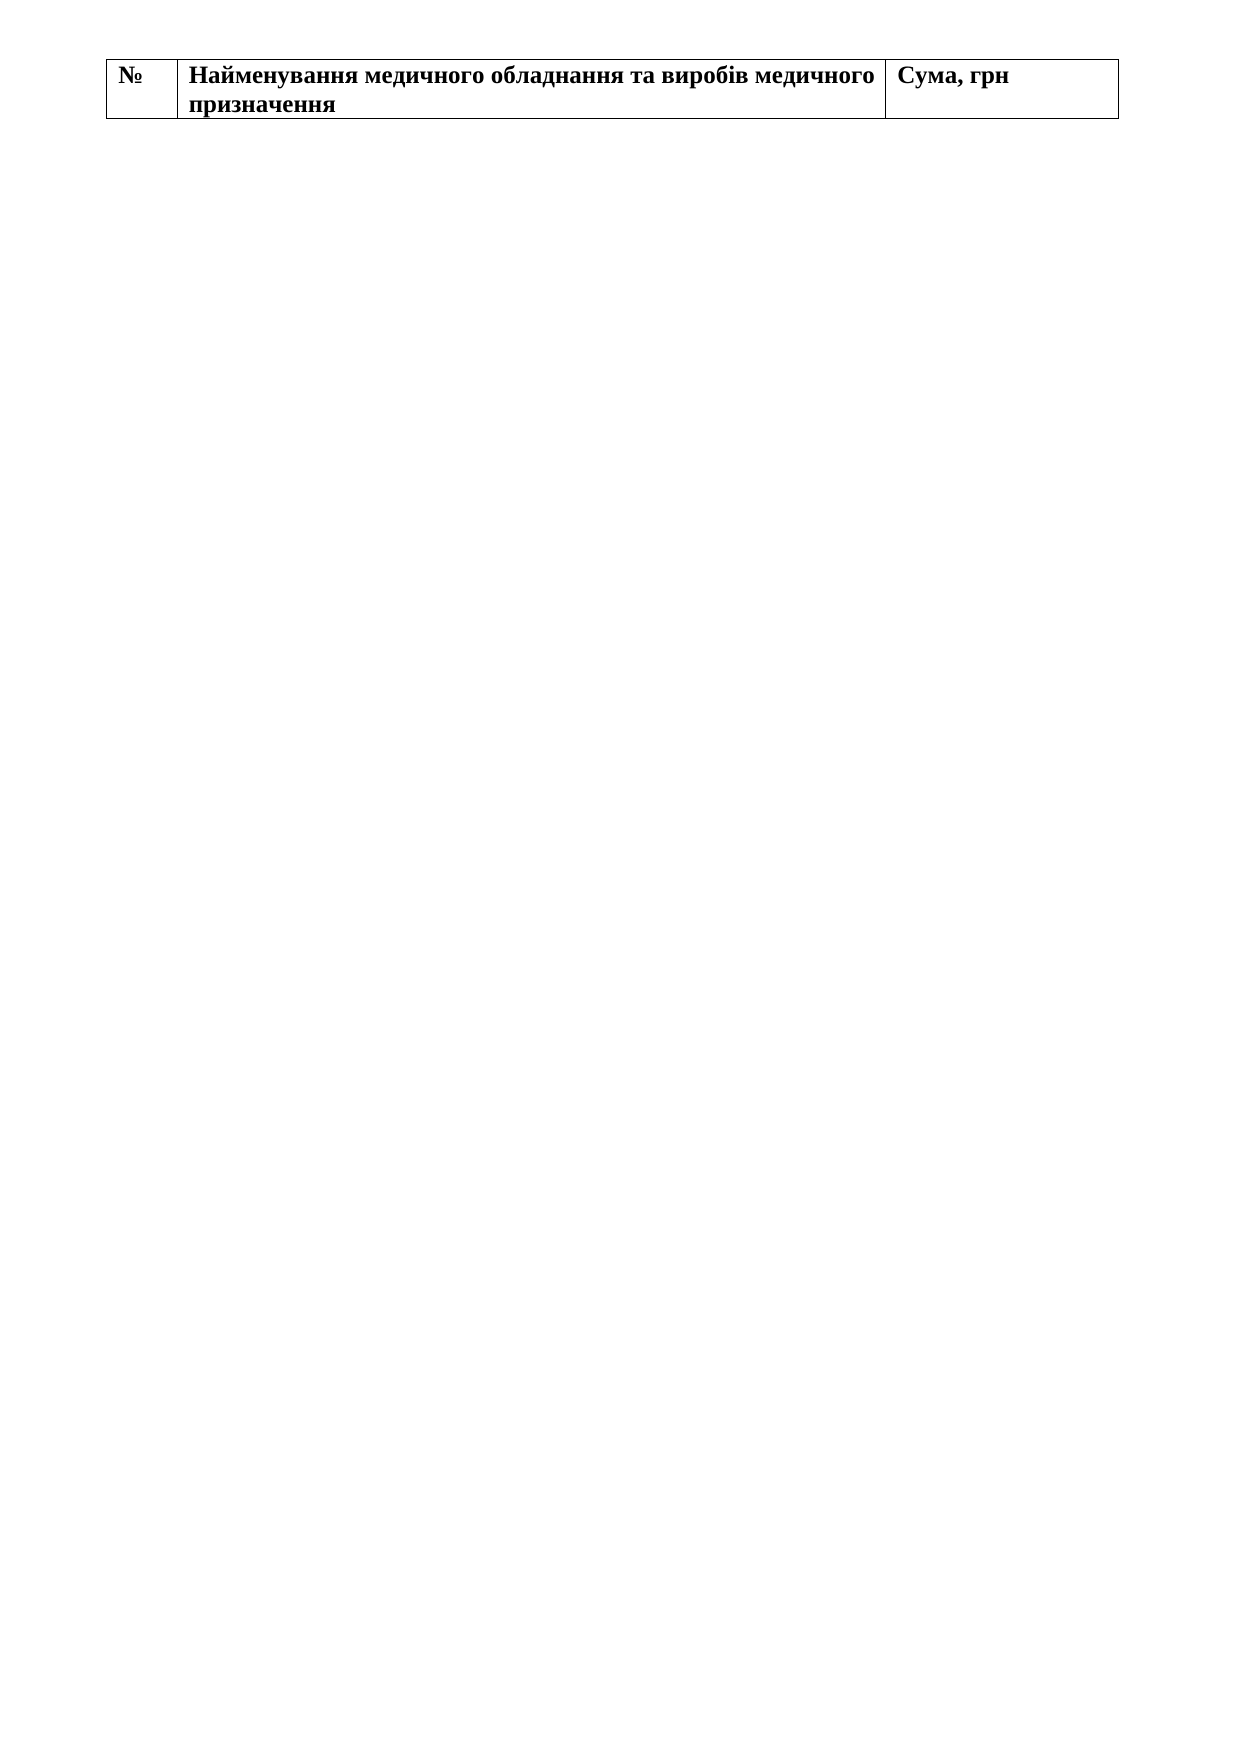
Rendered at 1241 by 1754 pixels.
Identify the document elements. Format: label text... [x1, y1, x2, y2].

table_header Сума, грн [886, 60, 1118, 118]
table_header № [107, 60, 177, 118]
table_header Найменування медичного обладнання та виробів медичного призначення [178, 60, 885, 118]
